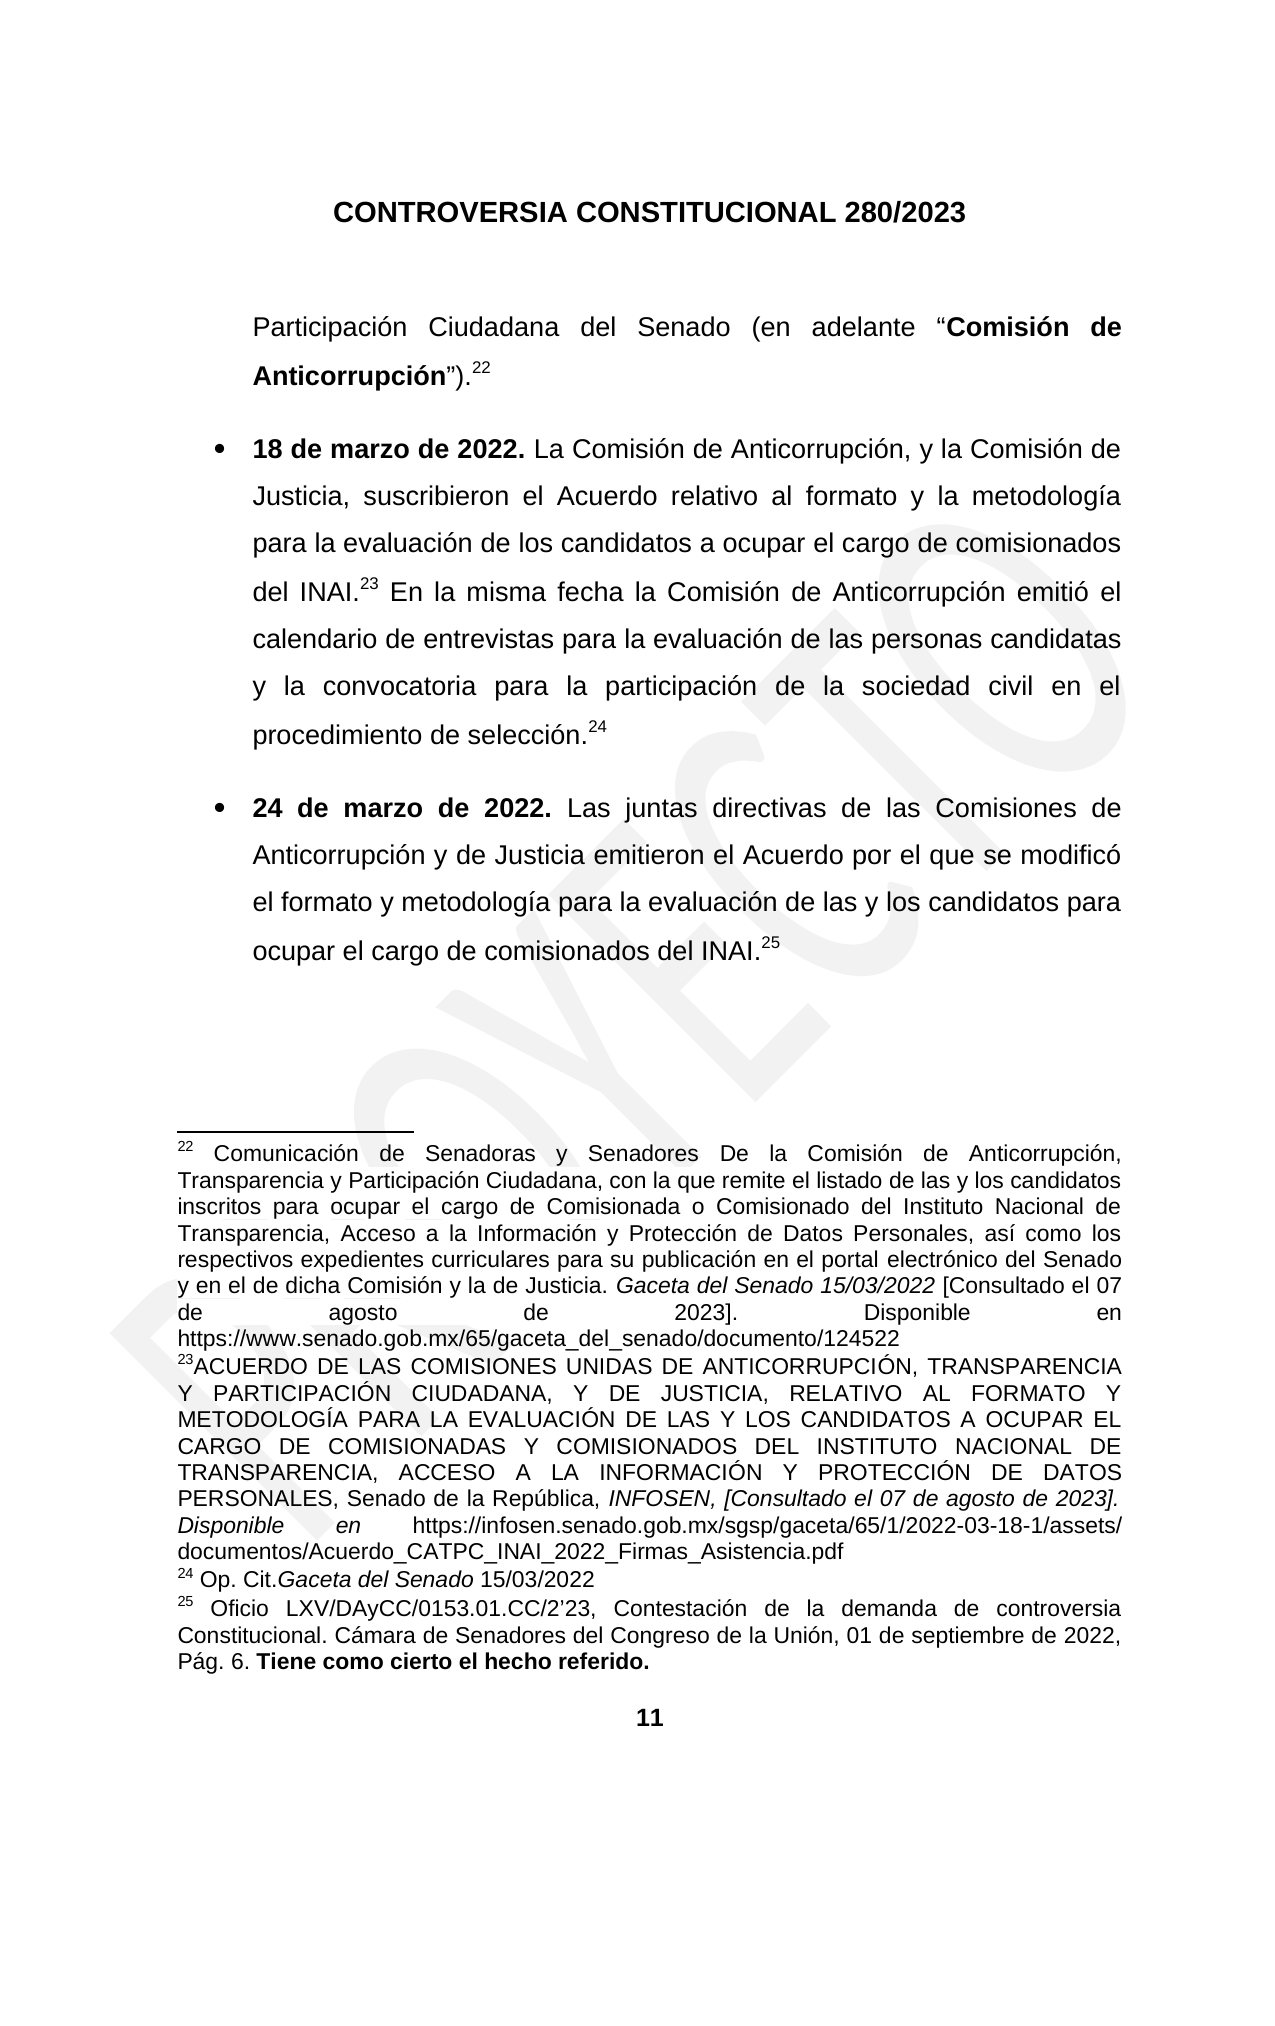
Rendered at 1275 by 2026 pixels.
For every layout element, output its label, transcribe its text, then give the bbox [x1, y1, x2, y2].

list 18 de marzo de 2022. La Comisión de Anticorrupción, y la Comisión de Justicia, suscribieron el Acuerdo relativo al formato y la metodología para la evaluación de los candidatos a ocupar el cargo de comisionados del INAI. En la misma fecha la Comisión de Anticorrupción emitió el calendario de entrevistas para la evaluación de las personas candidatas y la convocatoria para la participación de la sociedad civil en el procedimiento de selección. [215, 433, 1122, 750]
list 24 de marzo de 2022. Las juntas directivas de las Comisiones de Anticorrupción y de Justicia emitieron el Acuerdo por el que se modificó el formato y metodología para la evaluación de las y los candidatos para ocupar el cargo de comisionados del INAI. [215, 792, 1122, 966]
list 15 de marzo de 2022. Se remitieron los expedientes de las personas registradas a la Comisión de Anticorrupción, Transparencia y Participación Ciudadana del Senado (en adelante “Comisión de Anticorrupción”). [215, 311, 1122, 391]
